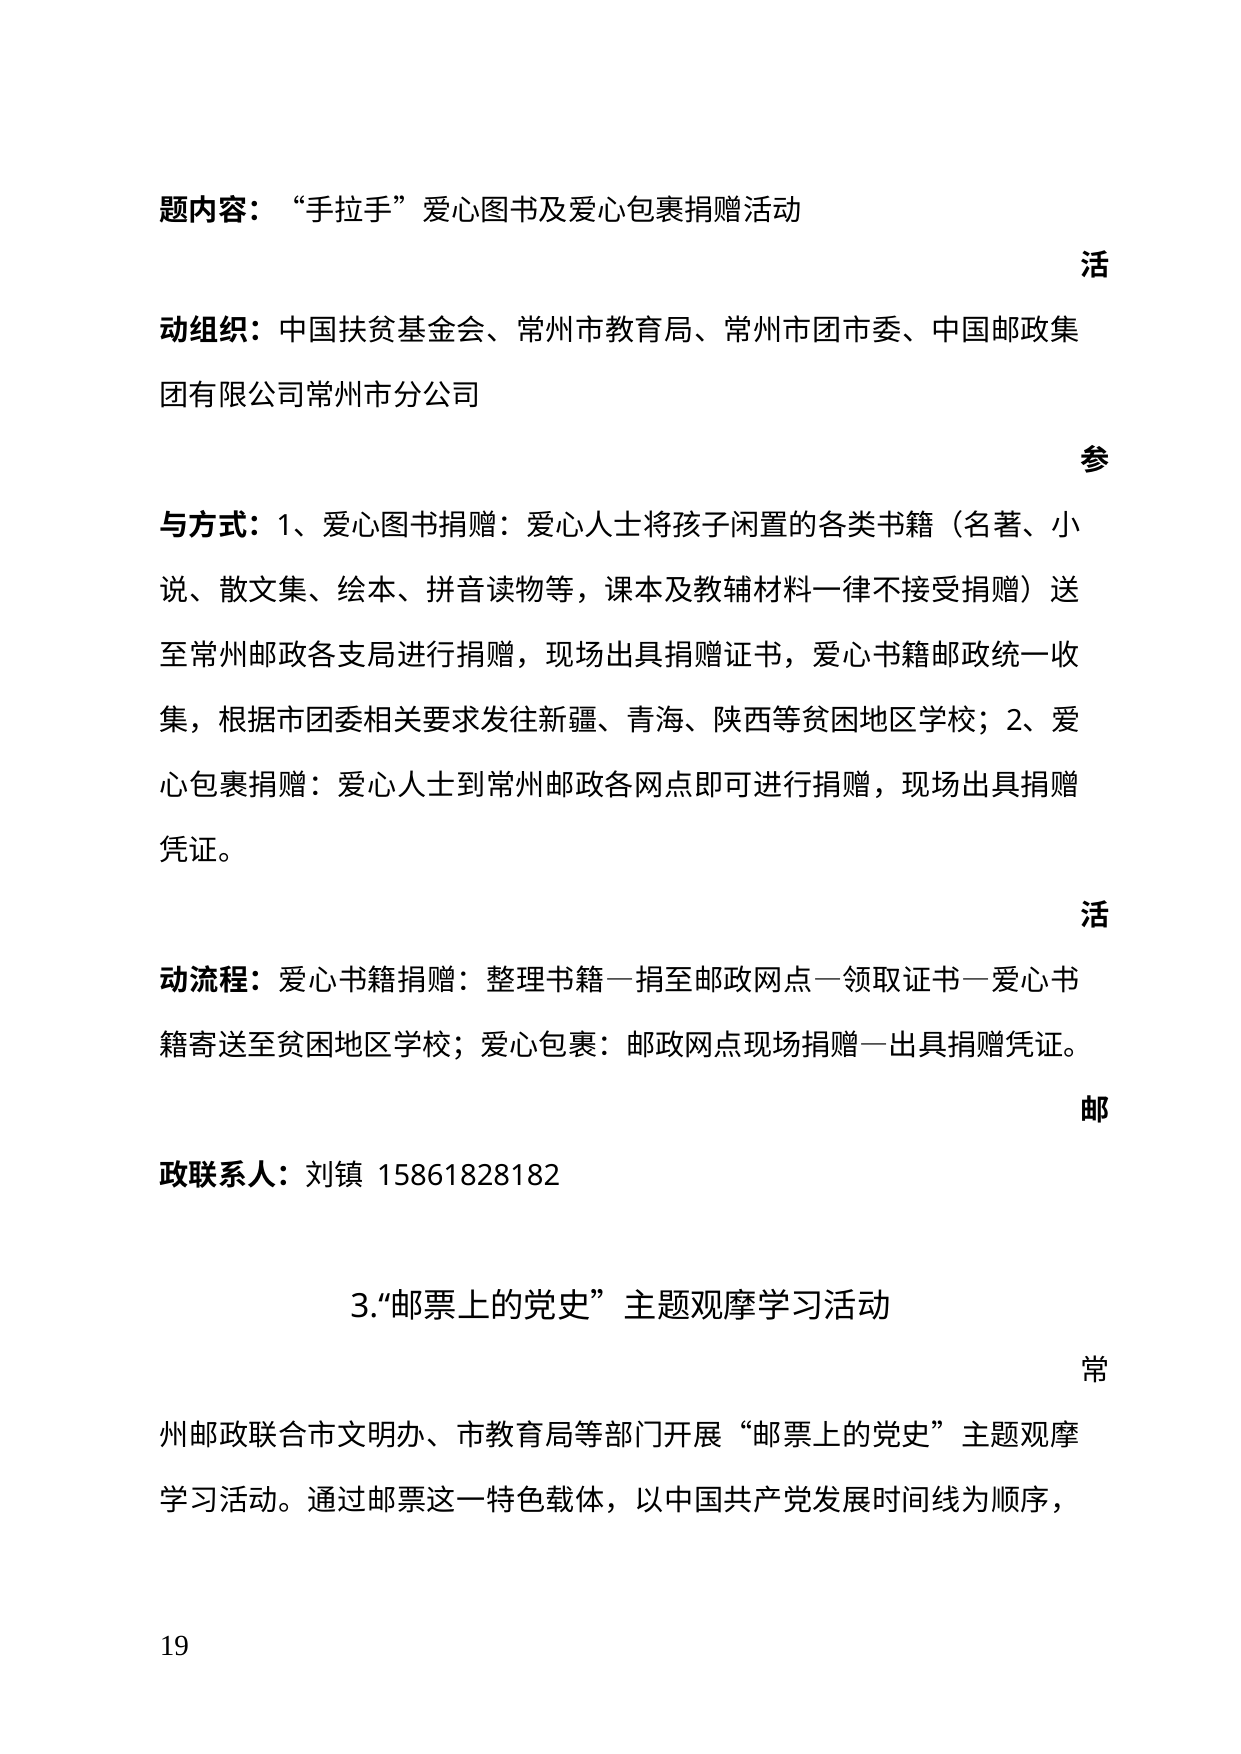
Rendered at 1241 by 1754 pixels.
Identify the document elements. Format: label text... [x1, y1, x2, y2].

text 邮政联系人：刘镇 15861828182 [159, 1075, 1081, 1205]
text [159, 1335, 1081, 1530]
text 活动组织：中国扶贫基金会、常州市教育局、常州市团市委、中国邮政集团有限公司常州市分公司 [159, 230, 1081, 425]
text 活动流程：爱心书籍捐赠：整理书籍—捐至邮政网点—领取证书—爱心书籍寄送至贫困地区学校；爱心包裹：邮政网点现场捐赠—出具捐赠凭证。 [159, 880, 1081, 1075]
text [159, 178, 1081, 230]
text 3.“邮票上的党史”主题观摩学习活动 [159, 1270, 1081, 1335]
text 参与方式：1、爱心图书捐赠：爱心人士将孩子闲置的各类书籍（名著、小说、散文集、绘本、拼音读物等，课本及教辅材料一律不接受捐赠）送至常州邮政各支局进行捐赠，现场出具捐赠证书，爱心书籍邮政统一收集，根据市团委相关要求发往新疆、青海、陕西等贫困地区学校；2、爱心包裹捐赠：爱心人士到常州邮政各网点即可进行捐赠，现场出具捐赠凭证。 [159, 425, 1081, 880]
